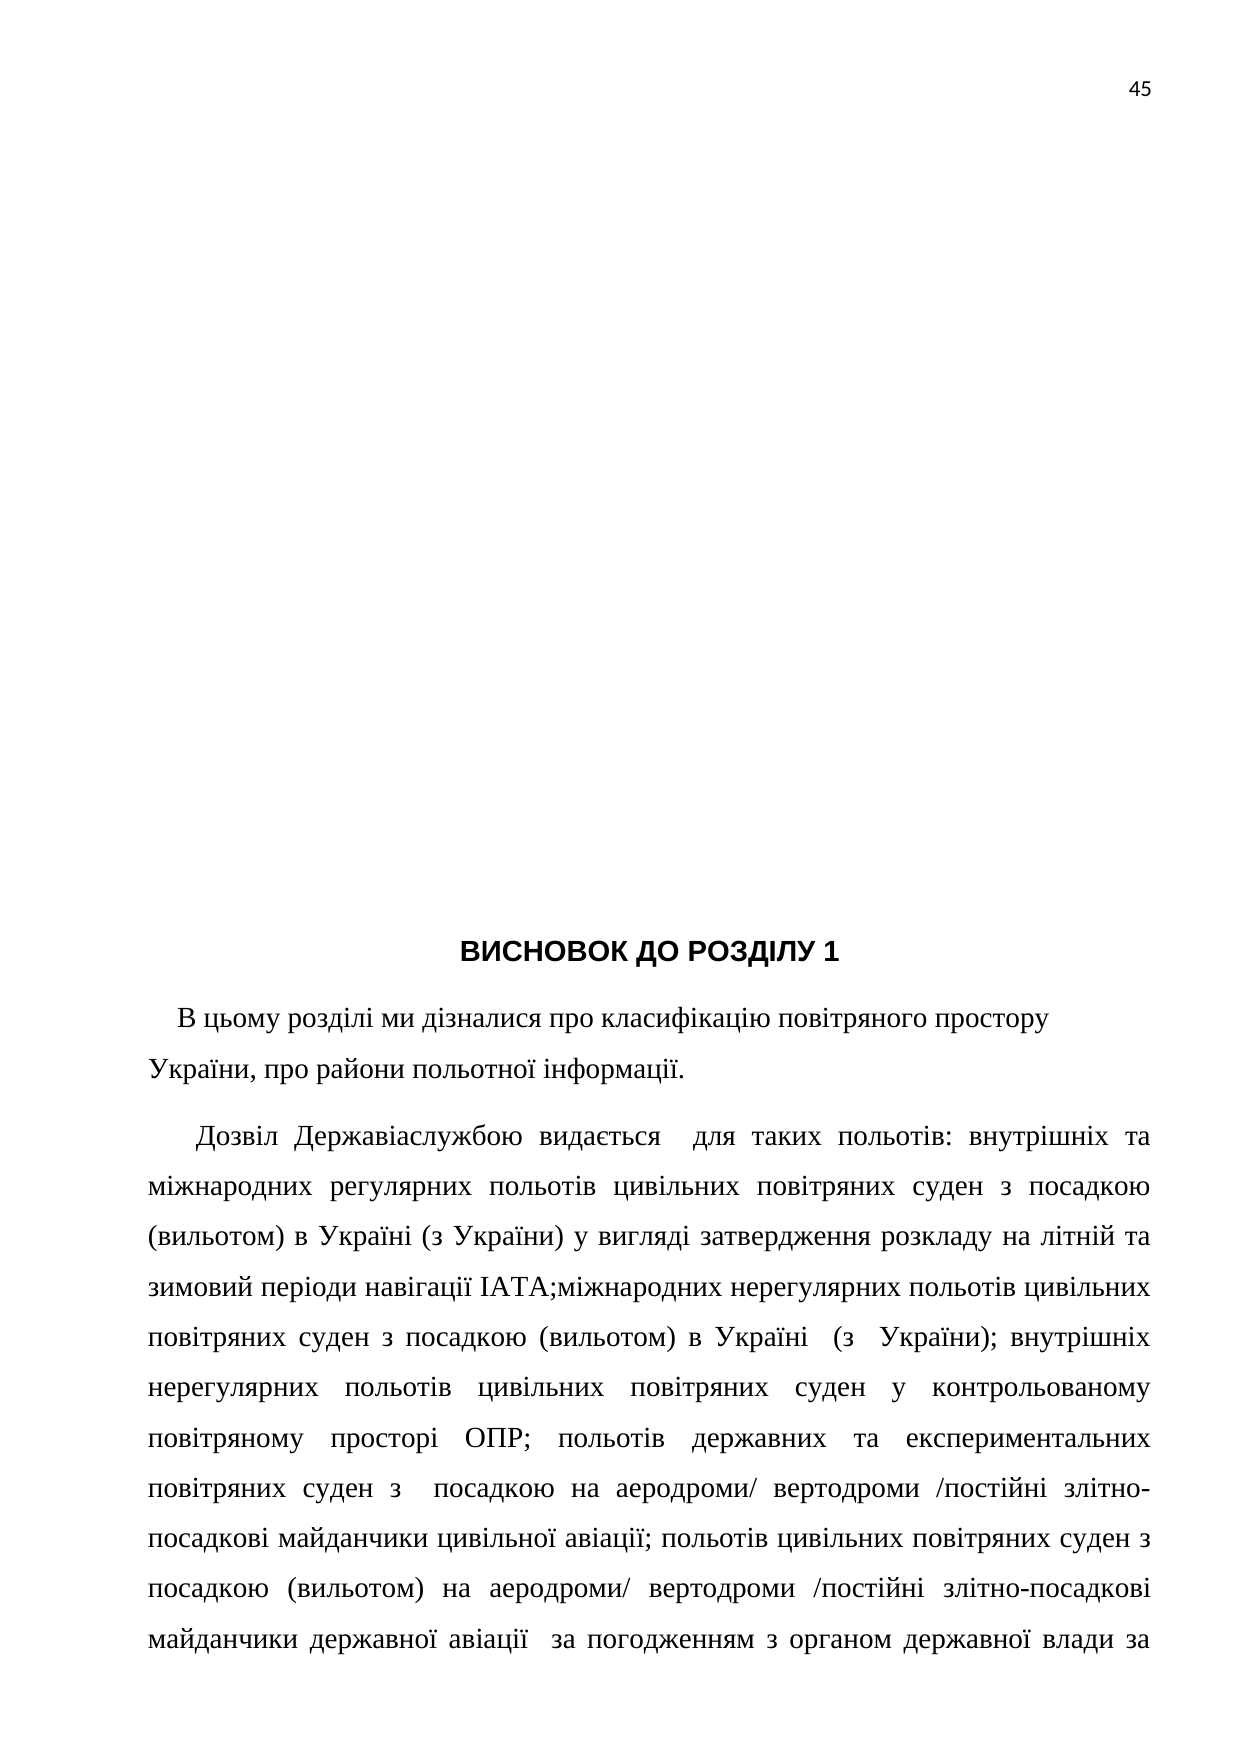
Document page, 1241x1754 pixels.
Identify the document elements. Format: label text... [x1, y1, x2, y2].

text В цьому розділі ми дізналися про класифікацію повітряного простору України, про райони польотної інформації. [148, 1001, 1152, 1084]
text ВИСНОВОК ДО РОЗДІЛУ 1 [148, 933, 1152, 967]
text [148, 1118, 1152, 1654]
